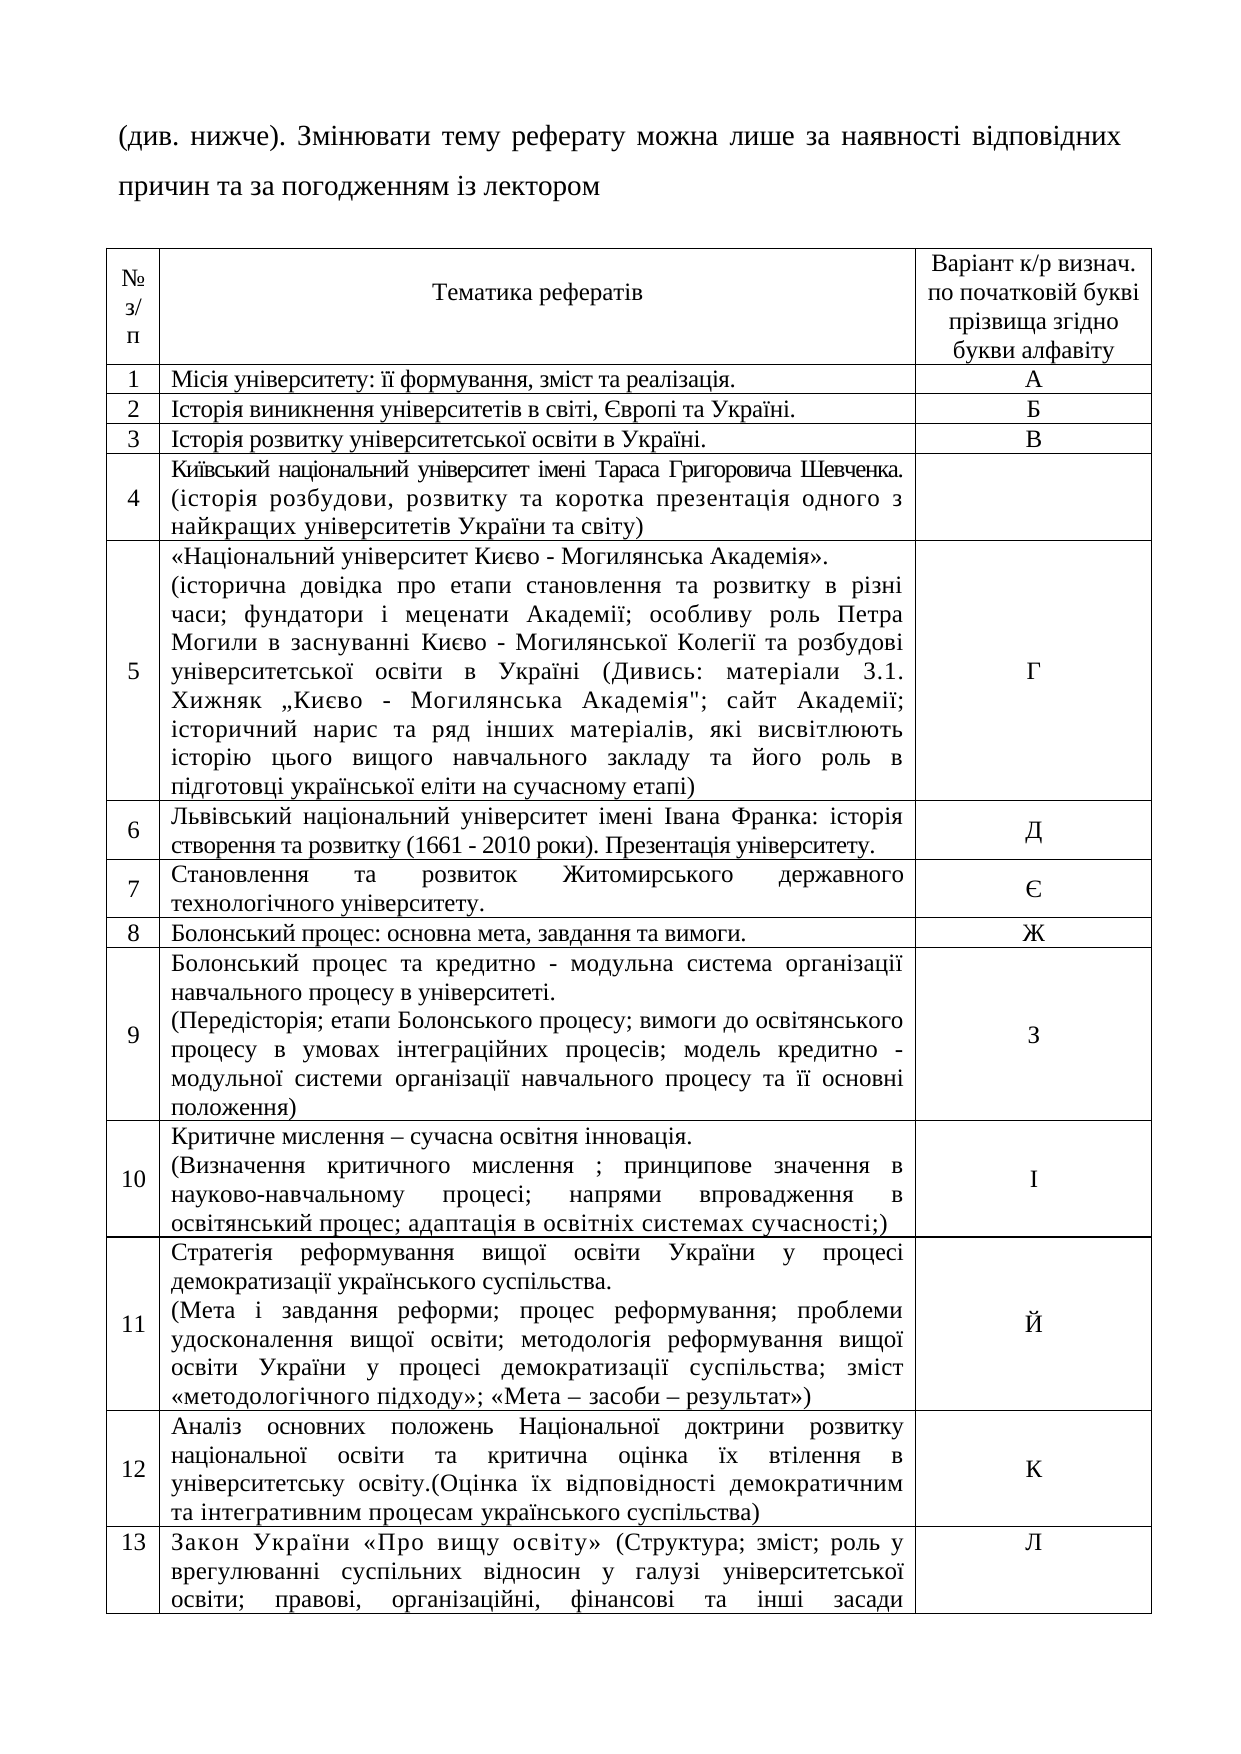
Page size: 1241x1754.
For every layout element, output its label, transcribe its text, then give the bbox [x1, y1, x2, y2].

table_header Тематика рефератів [160, 249, 915, 363]
table_cell 8 [107, 918, 159, 947]
table_cell 3 [107, 424, 159, 453]
table_cell Д [916, 801, 1151, 858]
table_cell 2 [107, 394, 159, 423]
table_header Варіант к/р визнач. по початковій букві прізвища згідно букви алфавіту [916, 249, 1151, 363]
table_cell Л [916, 1527, 1151, 1613]
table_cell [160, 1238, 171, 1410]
table_cell В [916, 424, 1151, 453]
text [118, 118, 1122, 202]
table_cell Б [916, 394, 1151, 423]
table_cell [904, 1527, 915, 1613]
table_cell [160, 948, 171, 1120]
table_cell І [916, 1121, 1151, 1236]
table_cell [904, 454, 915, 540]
table_cell 9 [107, 948, 159, 1120]
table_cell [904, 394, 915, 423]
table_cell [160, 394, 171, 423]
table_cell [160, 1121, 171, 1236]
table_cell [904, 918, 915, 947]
table_cell 12 [107, 1411, 159, 1526]
table_cell Є [916, 860, 1151, 917]
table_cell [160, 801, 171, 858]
table_cell 4 [107, 454, 159, 540]
table_cell Г [916, 541, 1151, 800]
table_header № з/п [107, 249, 159, 363]
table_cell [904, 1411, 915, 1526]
table_cell Й [916, 1238, 1151, 1410]
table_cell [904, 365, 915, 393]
table_cell 13 [107, 1527, 159, 1613]
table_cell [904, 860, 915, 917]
table_cell 1 [107, 365, 159, 393]
table_cell К [916, 1411, 1151, 1526]
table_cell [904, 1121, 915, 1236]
table_cell 11 [107, 1238, 159, 1410]
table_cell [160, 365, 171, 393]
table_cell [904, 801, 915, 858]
table_cell 7 [107, 860, 159, 917]
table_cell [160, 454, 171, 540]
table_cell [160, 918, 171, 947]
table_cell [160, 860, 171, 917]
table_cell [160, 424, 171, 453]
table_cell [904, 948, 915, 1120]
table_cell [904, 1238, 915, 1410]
table_cell 10 [107, 1121, 159, 1236]
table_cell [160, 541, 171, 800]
table_cell 6 [107, 801, 159, 858]
table_cell 5 [107, 541, 159, 800]
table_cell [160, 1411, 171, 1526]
table_cell А [916, 365, 1151, 393]
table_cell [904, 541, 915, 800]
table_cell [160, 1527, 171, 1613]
table_cell [916, 454, 1151, 540]
table_cell Ж [916, 918, 1151, 947]
table_cell З [916, 948, 1151, 1120]
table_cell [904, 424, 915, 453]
